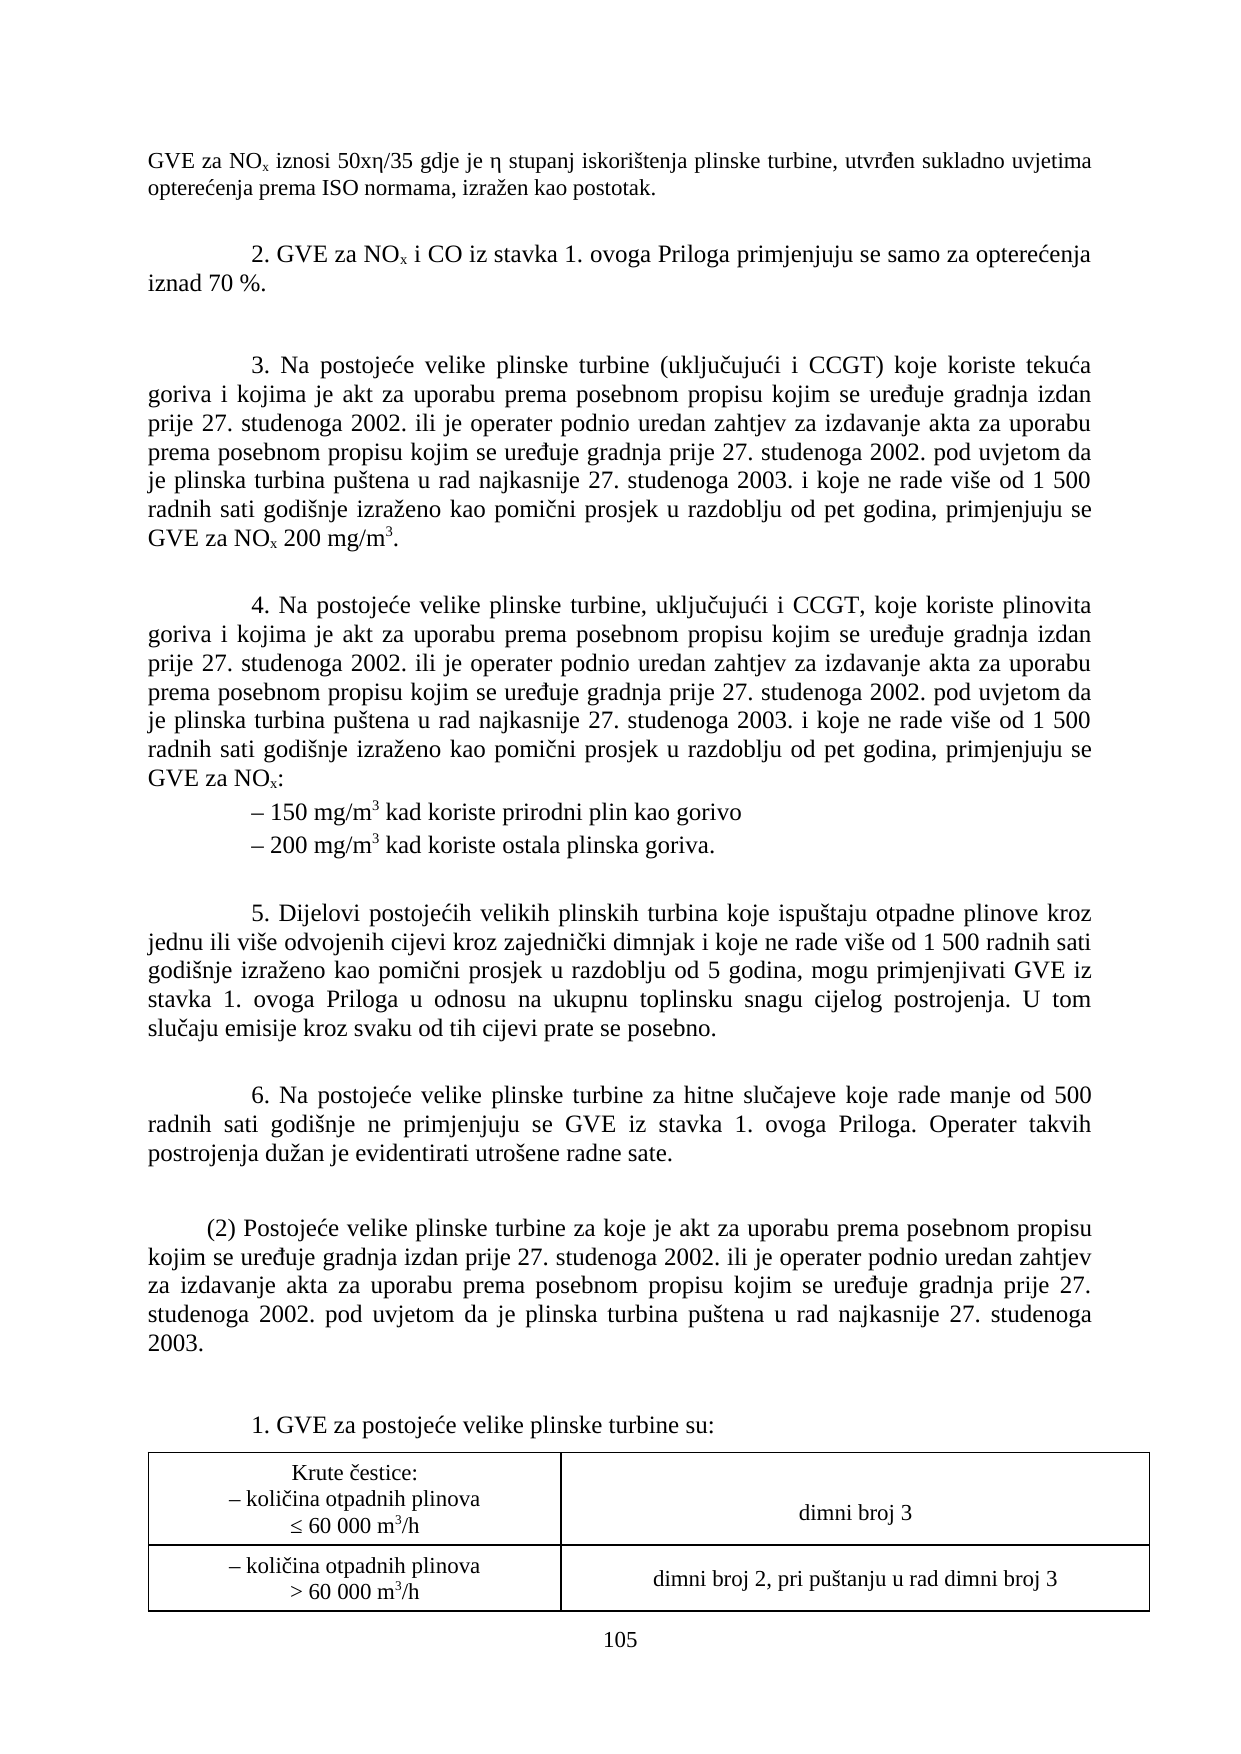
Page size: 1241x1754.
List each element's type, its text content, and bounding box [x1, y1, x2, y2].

text 1. GVE za postojeće velike plinske turbine su: [148, 1410, 1093, 1439]
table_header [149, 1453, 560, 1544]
text – 150 mg/m3 kad koriste prirodni plin kao gorivo [148, 797, 1093, 825]
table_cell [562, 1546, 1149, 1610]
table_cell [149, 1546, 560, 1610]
text – 200 mg/m3 kad koriste ostala plinska goriva. [148, 830, 1093, 859]
text 4. Na postojeće velike plinske turbine, uključujući i CCGT, koje koriste plinovita goriva i kojima je akt za uporabu prema posebnom propisu kojim se uređuje gradnja izdan prije 27. studenoga 2002. ili je operater podnio uredan zahtjev za izdavanje akta za uporabu prema posebnom propisu kojim se uređuje gradnja prije 27. studenoga 2002. pod uvjetom da je plinska turbina puštena u rad najkasnije 27. studenoga 2003. i koje ne rade više od 1 500 radnih sati godišnje izraženo kao pomični prosjek u razdoblju od pet godina, primjenjuju se GVE za NOx: [148, 590, 1093, 792]
text (2) Postojeće velike plinske turbine za koje je akt za uporabu prema posebnom propisu kojim se uređuje gradnja izdan prije 27. studenoga 2002. ili je operater podnio uredan zahtjev za izdavanje akta za uporabu prema posebnom propisu kojim se uređuje gradnja prije 27. studenoga 2002. pod uvjetom da je plinska turbina puštena u rad najkasnije 27. studenoga 2003. [148, 1213, 1093, 1357]
text 6. Na postojeće velike plinske turbine za hitne slučajeve koje rade manje od 500 radnih sati godišnje ne primjenjuju se GVE iz stavka 1. ovoga Priloga. Operater takvih postrojenja dužan je evidentirati utrošene radne sate. [148, 1080, 1093, 1167]
text 3. Na postojeće velike plinske turbine (uključujući i CCGT) koje koriste tekuća goriva i kojima je akt za uporabu prema posebnom propisu kojim se uređuje gradnja izdan prije 27. studenoga 2002. ili je operater podnio uredan zahtjev za izdavanje akta za uporabu prema posebnom propisu kojim se uređuje gradnja prije 27. studenoga 2002. pod uvjetom da je plinska turbina puštena u rad najkasnije 27. studenoga 2003. i koje ne rade više od 1 500 radnih sati godišnje izraženo kao pomični prosjek u razdoblju od pet godina, primjenjuju se GVE za NOx 200 mg/m3. [148, 350, 1093, 552]
text 2. GVE za NOx i CO iz stavka 1. ovoga Priloga primjenjuju se samo za opterećenja iznad 70 %. [148, 239, 1093, 297]
text 5. Dijelovi postojećih velikih plinskih turbina koje ispuštaju otpadne plinove kroz jednu ili više odvojenih cijevi kroz zajednički dimnjak i koje ne rade više od 1 500 radnih sati godišnje izraženo kao pomični prosjek u razdoblju od 5 godina, mogu primjenjivati GVE iz stavka 1. ovoga Priloga u odnosu na ukupnu toplinsku snagu cijelog postrojenja. U tom slučaju emisije kroz svaku od tih cijevi prate se posebno. [148, 898, 1093, 1042]
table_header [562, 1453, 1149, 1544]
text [148, 148, 1093, 200]
